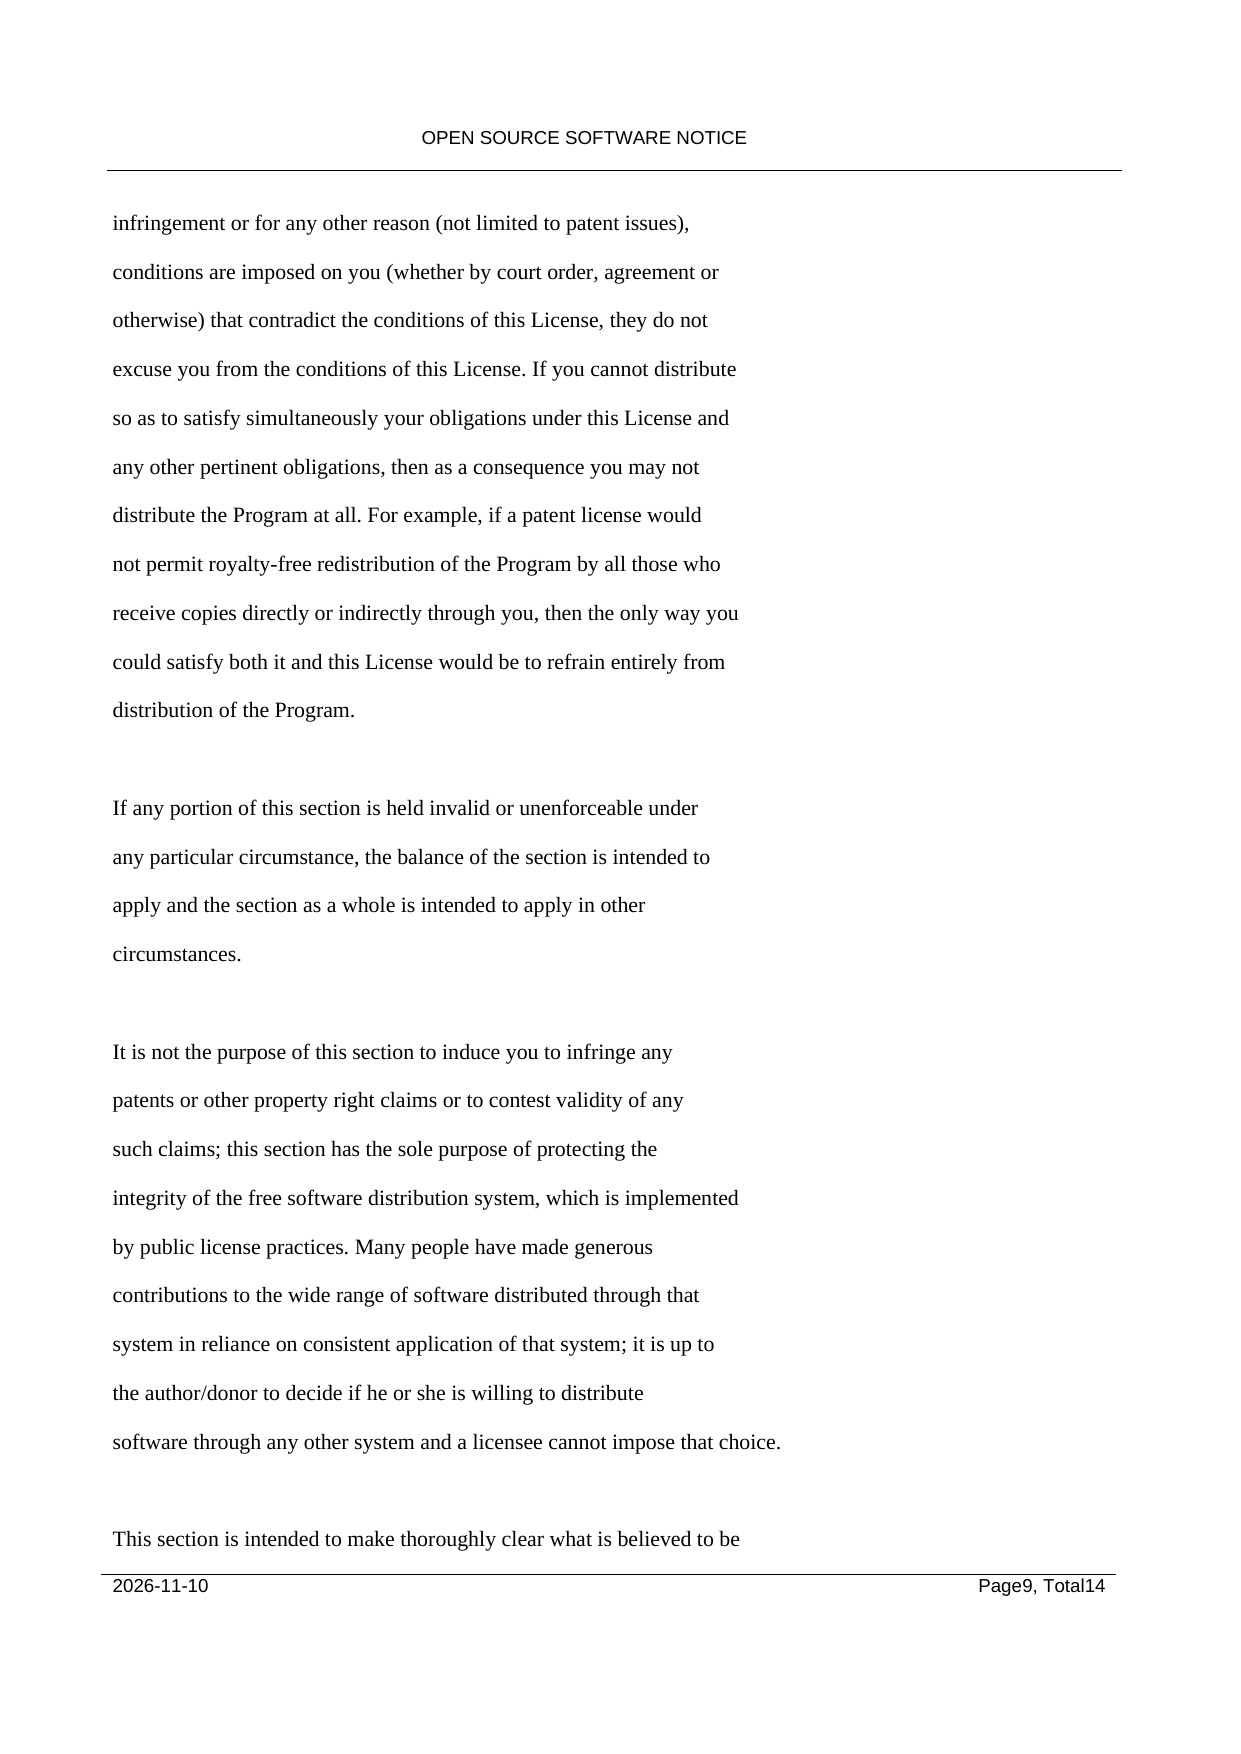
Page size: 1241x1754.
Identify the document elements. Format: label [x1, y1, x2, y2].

text [112, 206, 1128, 1555]
